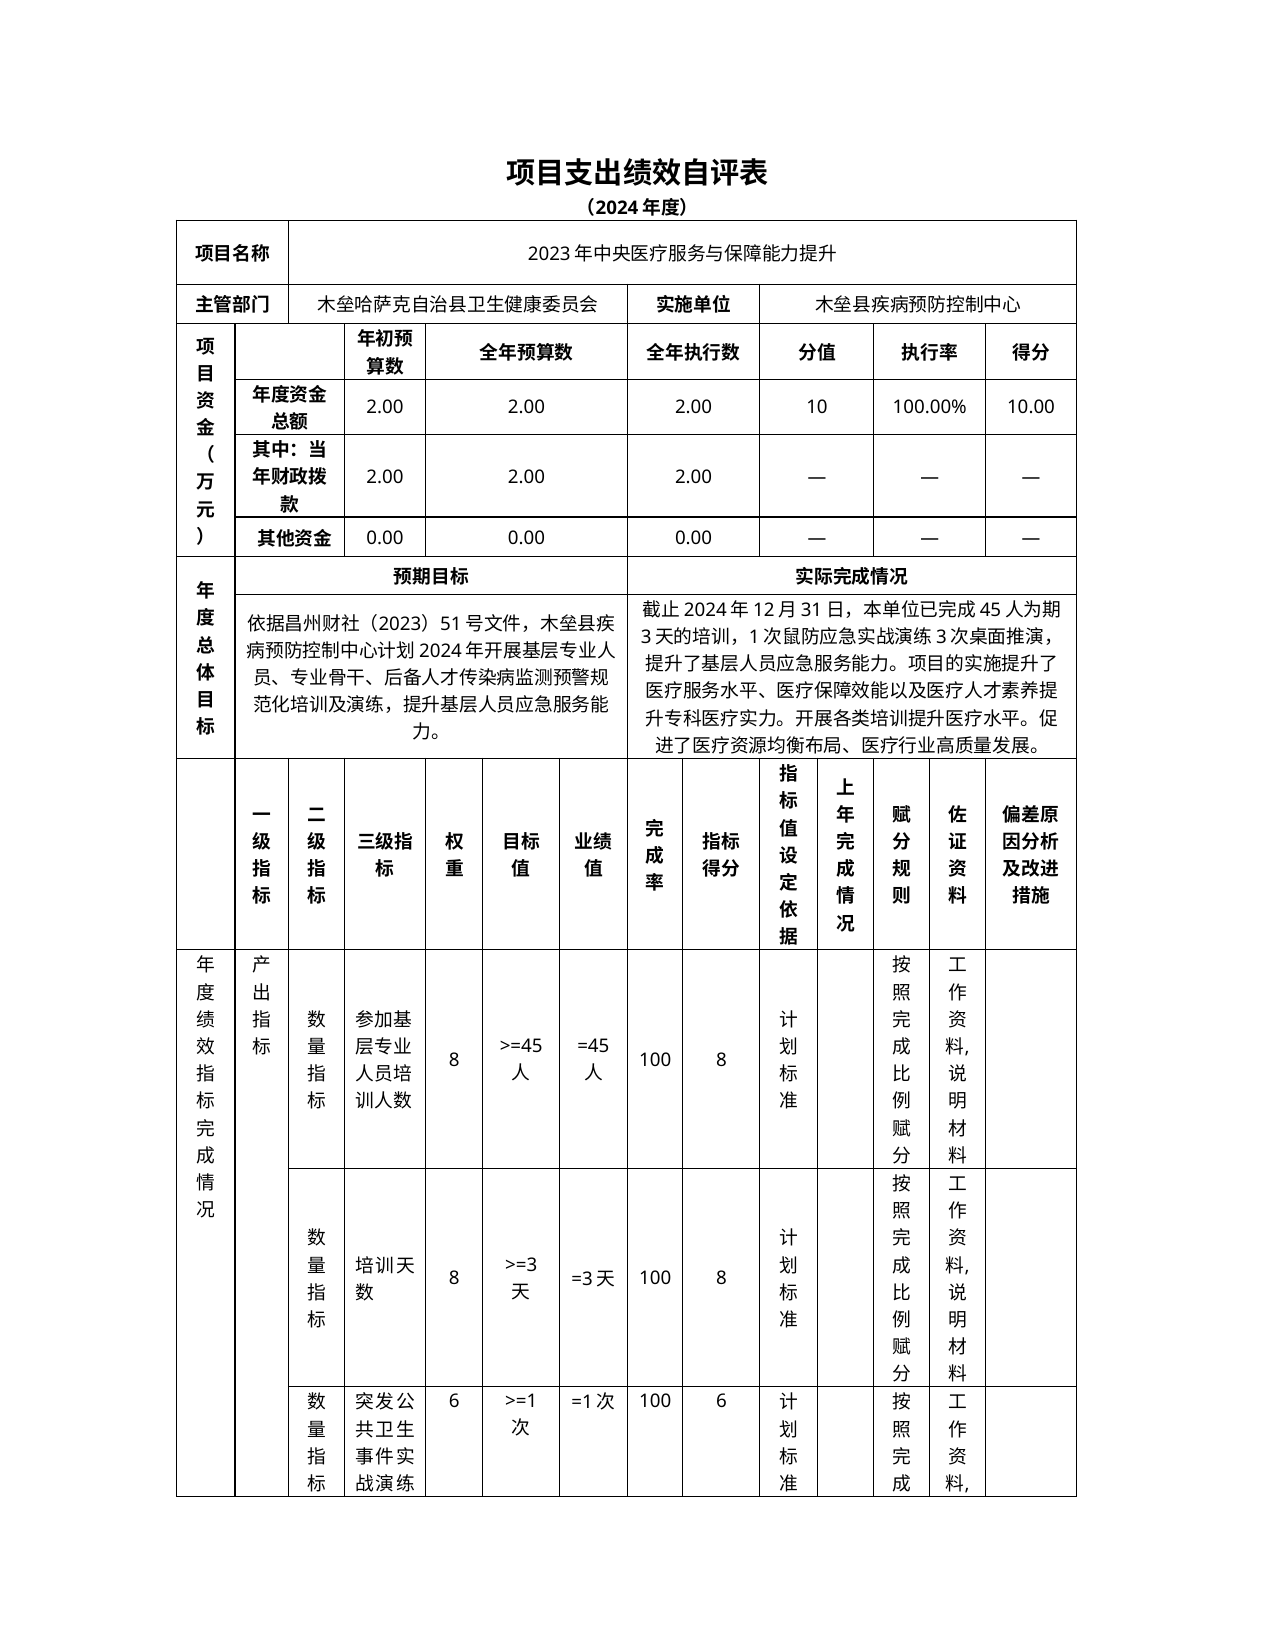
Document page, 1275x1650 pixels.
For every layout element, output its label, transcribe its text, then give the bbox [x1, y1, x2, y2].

table_cell — [986, 518, 1076, 556]
table_cell — [874, 435, 985, 516]
table_cell 指标值设定依据 [760, 759, 817, 949]
table_cell [986, 950, 1076, 1168]
table_cell — [874, 518, 985, 556]
table_cell [818, 950, 873, 1168]
table_cell 2.00 [426, 435, 627, 516]
table_cell 8 [683, 1169, 759, 1386]
table_cell 年初预算数 [345, 324, 425, 378]
table_cell 得分 [986, 324, 1076, 378]
table_cell 2.00 [426, 380, 627, 434]
table_cell 数量指标 [289, 1169, 344, 1386]
table_cell 全年执行数 [628, 324, 759, 378]
table_cell 三级指标 [345, 759, 425, 949]
table_cell =1次 [560, 1387, 627, 1496]
table_cell [986, 1169, 1076, 1386]
table_cell 实际完成情况 [628, 557, 1076, 593]
table_cell — [986, 435, 1076, 516]
table_cell 预期目标 [236, 557, 627, 593]
table_cell 6 [426, 1387, 482, 1496]
table_cell 数量指标 [289, 1387, 344, 1496]
table_cell 偏差原因分析及改进措施 [986, 759, 1076, 949]
table_cell 工作资料,说明材料 [930, 1387, 985, 1496]
table_cell 100.00% [874, 380, 985, 434]
table_cell 权重 [426, 759, 482, 949]
table_cell 全年预算数 [426, 324, 627, 378]
table_cell 年度绩效指标完成情况 [177, 950, 234, 1496]
table_cell 一级指标 [236, 759, 288, 949]
table_cell 计划标准 [760, 1169, 817, 1386]
table_cell 0.00 [426, 518, 627, 556]
table_cell 实施单位 [628, 285, 759, 323]
table_cell 目标值 [483, 759, 559, 949]
table_cell 10 [760, 380, 873, 434]
table_cell 参加基层专业人员培训人数 [345, 950, 425, 1168]
table_cell 100 [628, 1169, 682, 1386]
table_cell 年度总体目标 [177, 557, 234, 758]
table_cell 完成率 [628, 759, 682, 949]
table_cell 6 [683, 1387, 759, 1496]
table_cell [818, 1387, 873, 1496]
table_cell 执行率 [874, 324, 985, 378]
table_cell 10.00 [986, 380, 1076, 434]
text （2024年度） [187, 192, 1087, 219]
table_cell 2.00 [628, 435, 759, 516]
table_cell 2.00 [345, 435, 425, 516]
table_cell 依据昌州财社（2023）51号文件，木垒县疾病预防控制中心计划2024年开展基层专业人员、专业骨干、后备人才传染病监测预警规范化培训及演练，提升基层人员应急服务能力。 [236, 595, 627, 758]
table_cell [986, 1387, 1076, 1496]
table_cell >=3天 [483, 1169, 559, 1386]
table_cell 主管部门 [177, 285, 288, 323]
table_cell 计划标准 [760, 1387, 817, 1496]
table_cell 培训天数 [345, 1169, 425, 1386]
table_cell 佐证资料 [930, 759, 985, 949]
table_cell 其他资金 [236, 518, 344, 556]
table_cell [177, 759, 234, 949]
table_cell 木垒县疾病预防控制中心 [760, 285, 1076, 323]
table_cell 8 [426, 950, 482, 1168]
table_cell 计划标准 [760, 950, 817, 1168]
table_cell — [760, 518, 873, 556]
table_cell 8 [683, 950, 759, 1168]
table_cell 工作资料,说明材料 [930, 1169, 985, 1386]
table_cell >=1次 [483, 1387, 559, 1496]
table_cell =45人 [560, 950, 627, 1168]
table_cell 0.00 [345, 518, 425, 556]
table_cell 突发公共卫生事件实战演练次数 [345, 1387, 425, 1496]
table_cell — [760, 435, 873, 516]
table_cell 项目资金 （万元） [177, 324, 234, 556]
table_cell 数量指标 [289, 950, 344, 1168]
table_cell 产出指标 [236, 950, 288, 1496]
table_cell 上年完成情况 [818, 759, 873, 949]
table_cell [236, 324, 344, 378]
table_cell 8 [426, 1169, 482, 1386]
table_cell 工作资料,说明材料 [930, 950, 985, 1168]
table_cell 其中：当年财政拨款 [236, 435, 344, 516]
table_header 项目名称 [177, 221, 288, 283]
table_cell 指标得分 [683, 759, 759, 949]
table_cell 木垒哈萨克自治县卫生健康委员会 [289, 285, 627, 323]
table_cell 按照完成比例赋分 [874, 950, 929, 1168]
table_cell =3天 [560, 1169, 627, 1386]
table_cell 分值 [760, 324, 873, 378]
table_cell 年度资金总额 [236, 380, 344, 434]
table_cell 100 [628, 1387, 682, 1496]
table_cell >=45人 [483, 950, 559, 1168]
table_header 2023年中央医疗服务与保障能力提升 [289, 221, 1076, 283]
text 项目支出绩效自评表 [187, 150, 1087, 192]
table_cell 赋分规则 [874, 759, 929, 949]
table_cell 截止2024年12月31日，本单位已完成45人为期3天的培训，1次鼠防应急实战演练3次桌面推演，提升了基层人员应急服务能力。项目的实施提升了医疗服务水平、医疗保障效能以及医疗人才素养提升专科医疗实力。开展各类培训提升医疗水平。促进了医疗资源均衡布局、医疗行业高质量发展。 [628, 595, 1076, 758]
table_cell 业绩值 [560, 759, 627, 949]
table_cell 100 [628, 950, 682, 1168]
table_cell 按照完成比例赋分 [874, 1387, 929, 1496]
table_cell 按照完成比例赋分 [874, 1169, 929, 1386]
table_cell 二级指标 [289, 759, 344, 949]
table_cell 2.00 [628, 380, 759, 434]
table_cell 2.00 [345, 380, 425, 434]
table_cell [818, 1169, 873, 1386]
table_cell 0.00 [628, 518, 759, 556]
